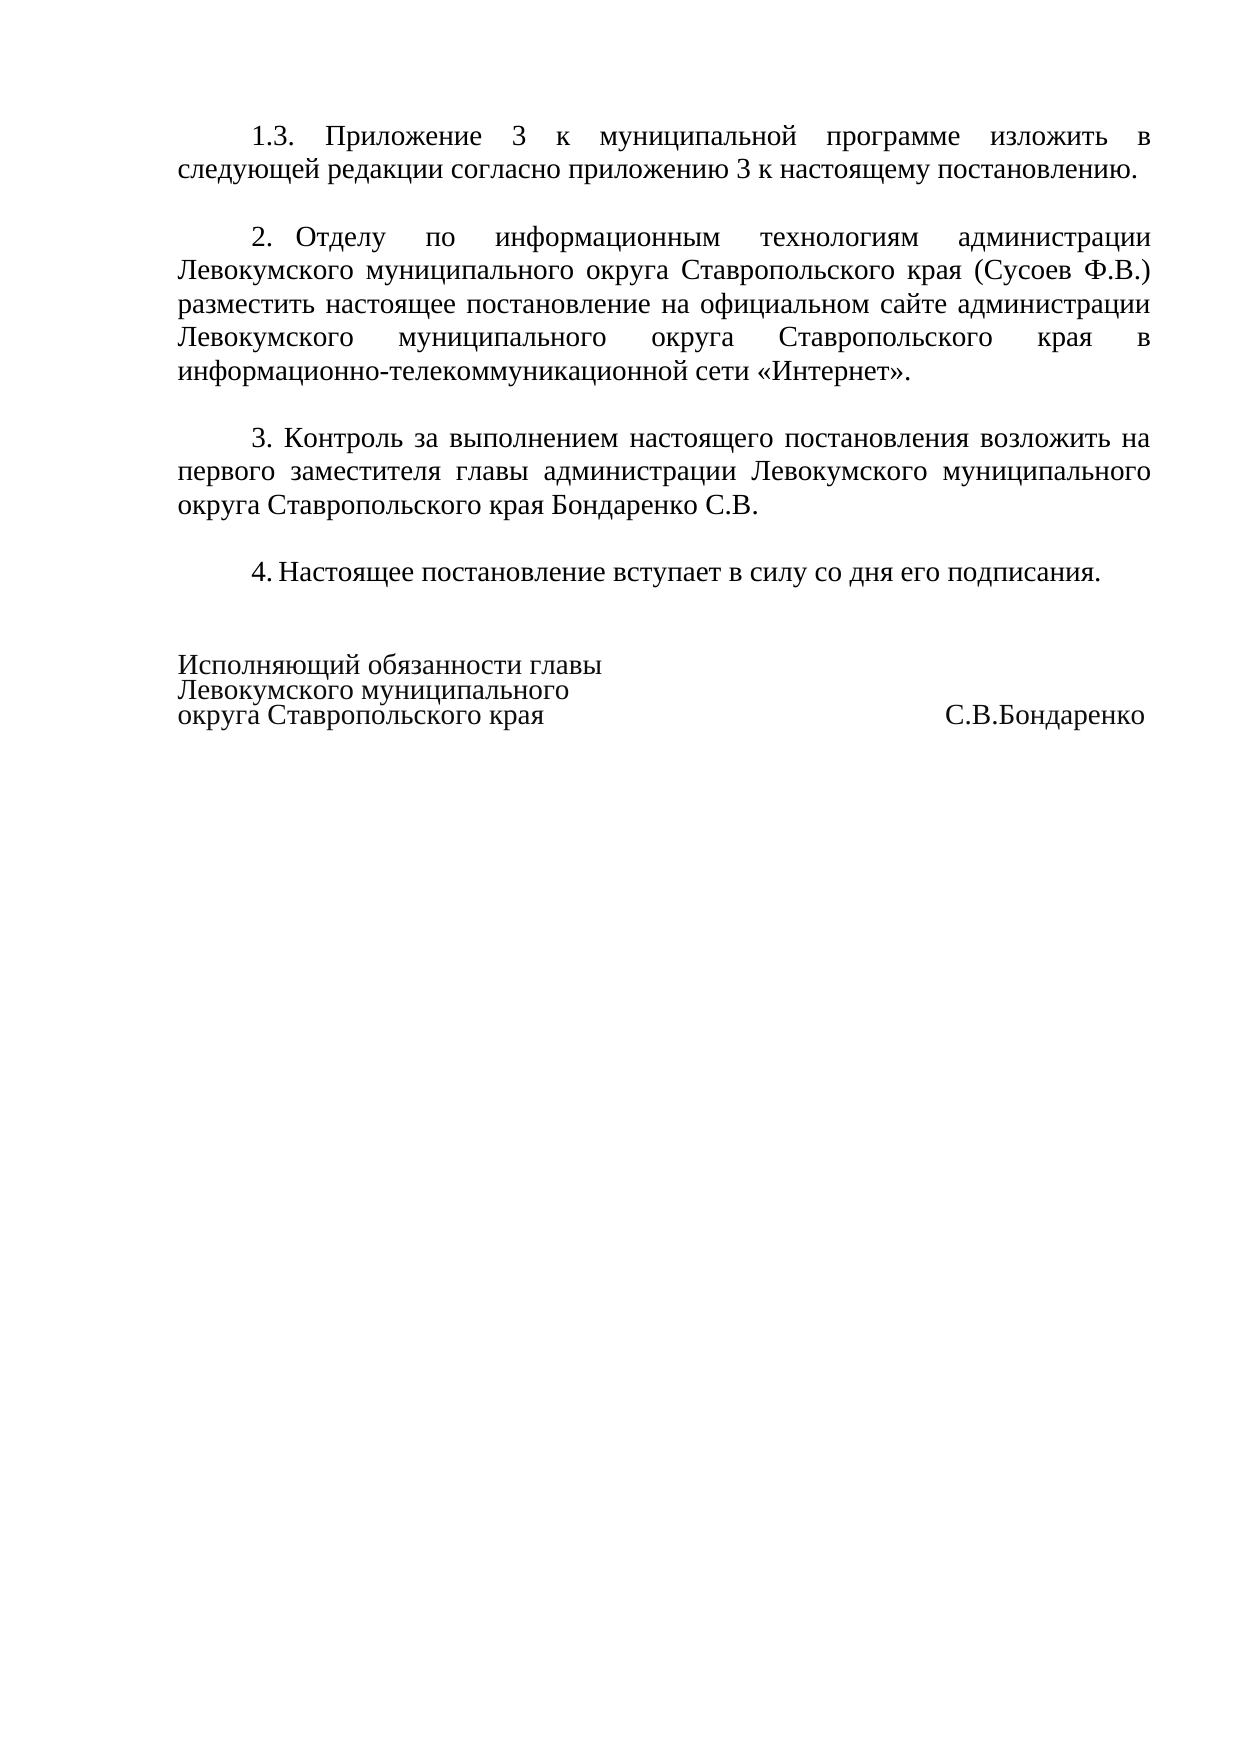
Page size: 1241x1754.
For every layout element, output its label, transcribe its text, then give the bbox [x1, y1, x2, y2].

text Левокумского муниципального [177, 680, 1152, 705]
list Приложение 3 к муниципальной программе изложить в следующей редакции согласно приложению 3 к настоящему постановлению. [177, 118, 1152, 185]
list Отделу по информационным технологиям администрации Левокумского муниципального округа Ставропольского края (Сусоев Ф.В.) разместить настоящее постановление на официальном сайте администрации Левокумского муниципального округа Ставропольского края в информационно-телекоммуникационной сети «Интернет». [177, 219, 1152, 386]
text 4. Настоящее постановление вступает в силу со дня его подписания. [177, 554, 1152, 588]
text 3. Контроль за выполнением настоящего постановления возложить на первого заместителя главы администрации Левокумского муниципального округа Ставропольского края Бондаренко С.В. [177, 420, 1152, 521]
text округа Ставропольского края С.В.Бондаренко [177, 705, 1152, 730]
text Исполняющий обязанности главы [177, 655, 1152, 680]
